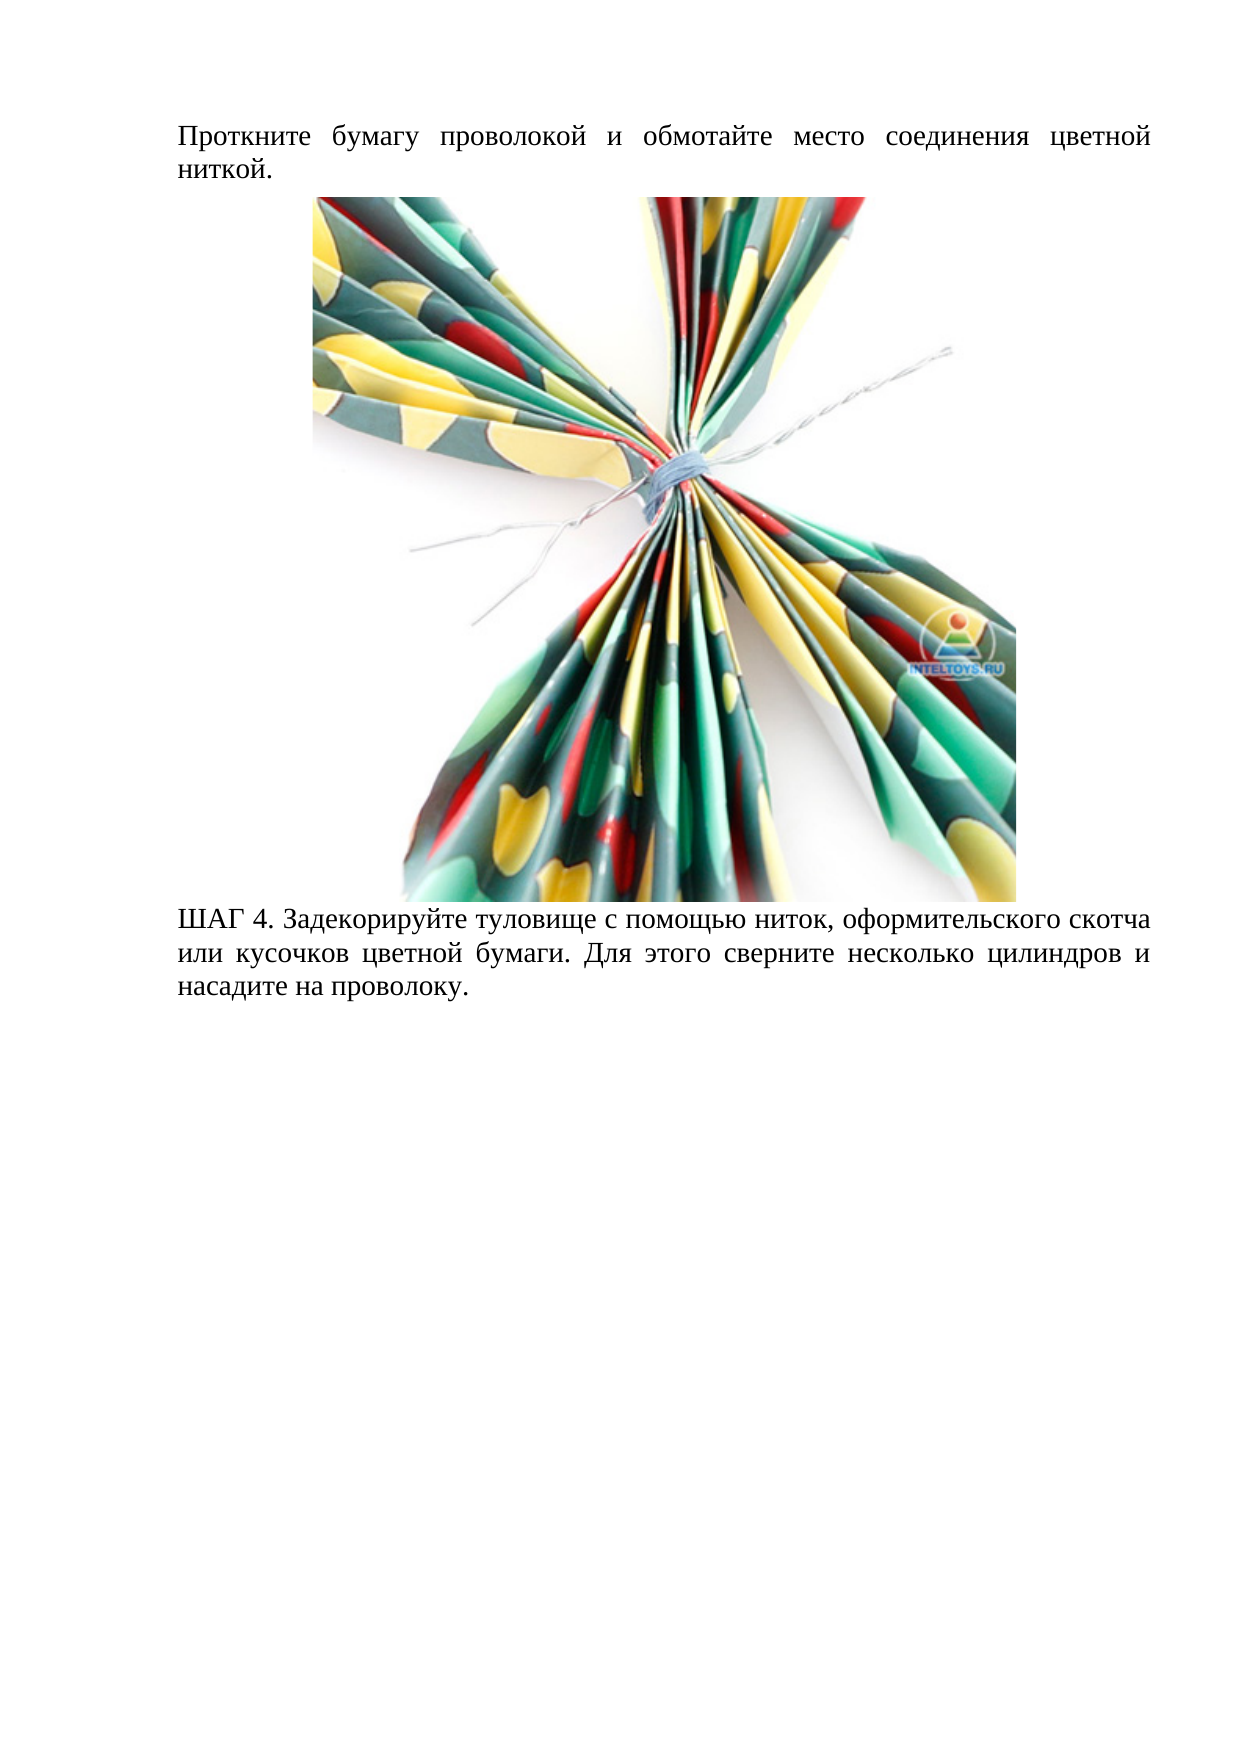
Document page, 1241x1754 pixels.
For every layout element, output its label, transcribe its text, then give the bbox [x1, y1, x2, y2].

text ШАГ 4. Задекорируйте туловище с помощью ниток, оформительского скотча или кусочков цветной бумаги. Для этого сверните несколько цилиндров и насадите на проволоку. [177, 901, 1152, 1002]
picture [312, 197, 1017, 902]
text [177, 118, 1152, 185]
